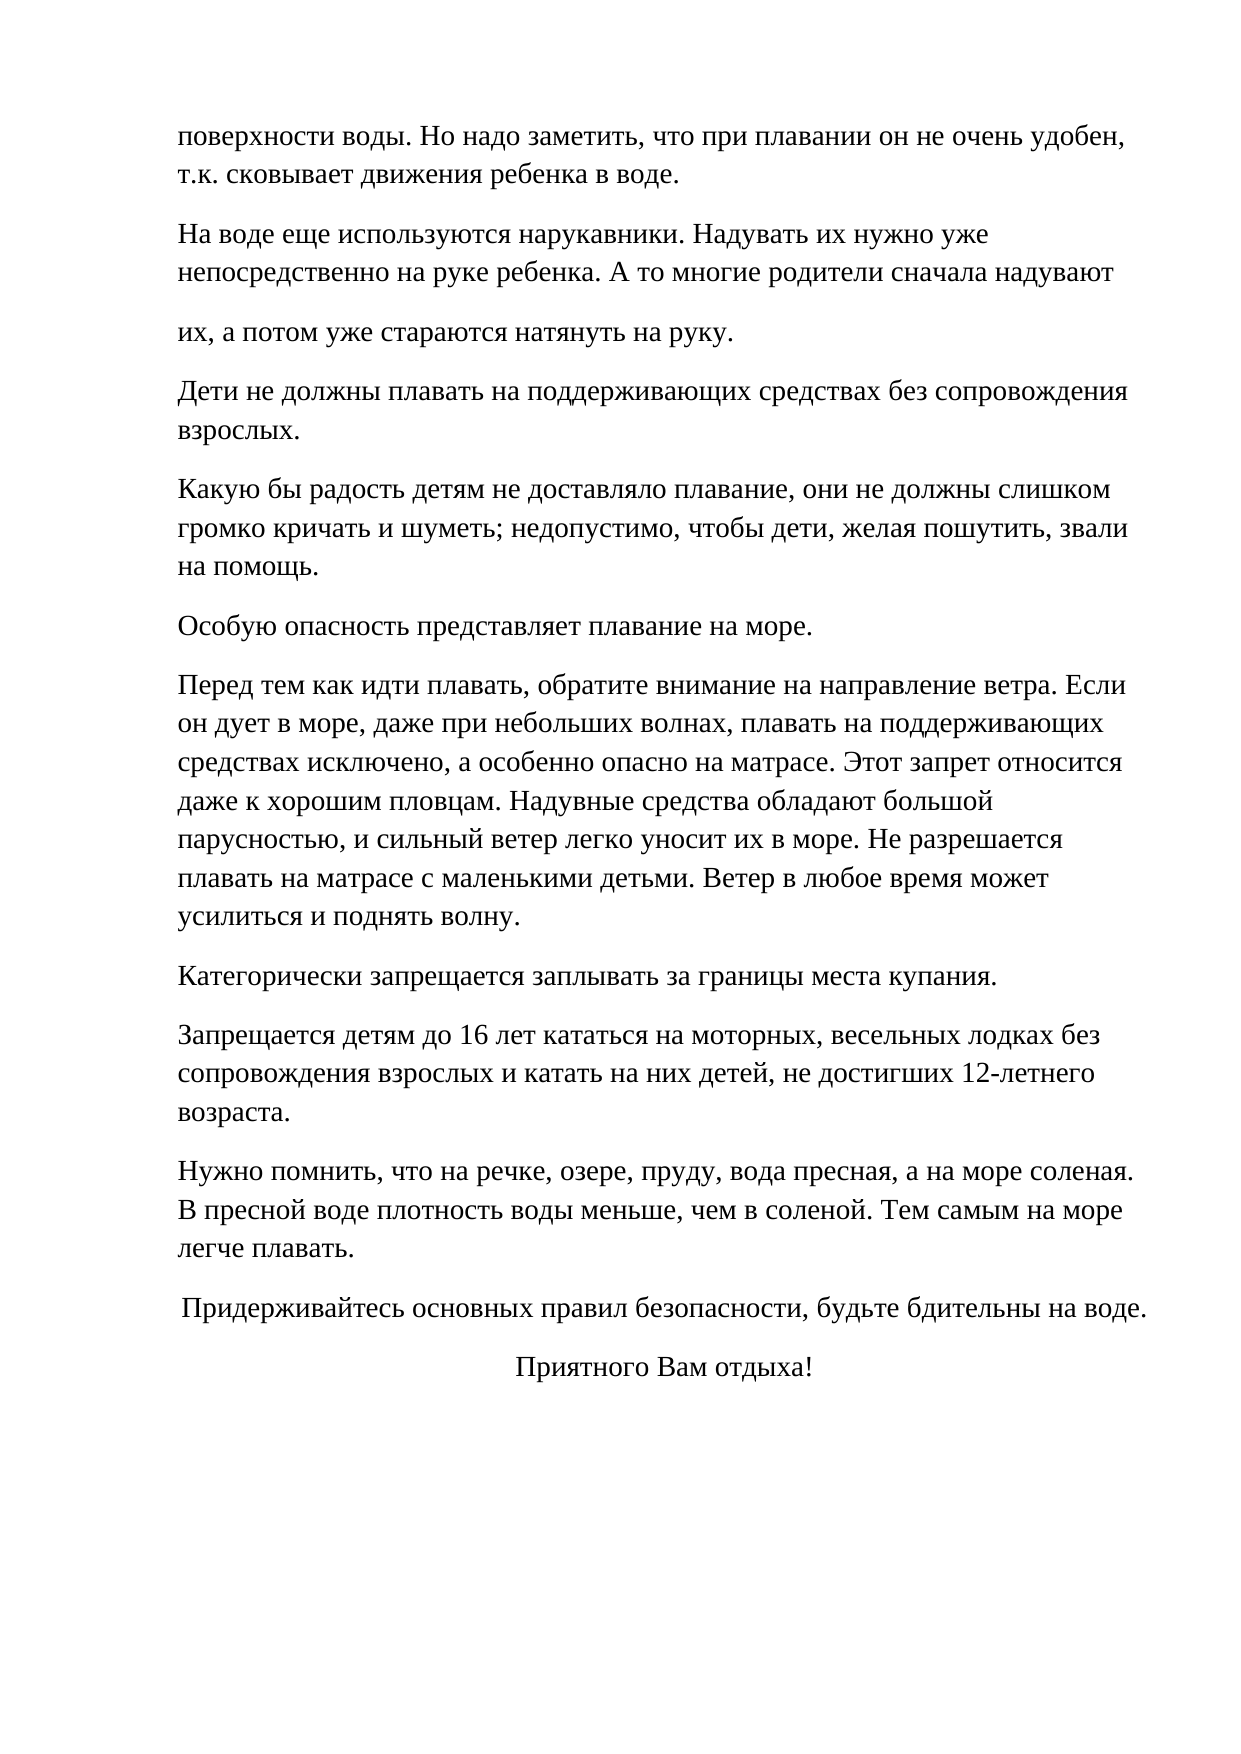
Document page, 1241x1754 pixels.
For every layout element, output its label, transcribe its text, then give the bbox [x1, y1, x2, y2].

text Нужно помнить, что на речке, озере, пруду, вода пресная, а на море соленая. В пресной воде плотность воды меньше, чем в соленой. Тем самым на море легче плавать. [177, 1153, 1152, 1264]
text их, а потом уже стараются натянуть на руку. [177, 314, 1152, 347]
text Какую бы радость детям не доставляло плавание, они не должны слишком громко кричать и шуметь; недопустимо, чтобы дети, желая пошутить, звали на помощь. [177, 471, 1152, 582]
text Запрещается детям до 16 лет кататься на моторных, весельных лодках без сопровождения взрослых и катать на них детей, не достигших 12-летнего возраста. [177, 1017, 1152, 1128]
text Особую опасность представляет плавание на море. [177, 608, 1152, 641]
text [177, 118, 1152, 190]
text Придерживайтесь основных правил безопасности, будьте бдительны на воде. [177, 1290, 1152, 1323]
text Дети не должны плавать на поддерживающих средствах без сопровождения взрослых. [177, 373, 1152, 445]
text Перед тем как идти плавать, обратите внимание на направление ветра. Если он дует в море, даже при небольших волнах, плавать на поддерживающих средствах исключено, а особенно опасно на матрасе. Этот запрет относится даже к хорошим пловцам. Надувные средства обладают большой парусностью, и сильный ветер легко уносит их в море. Не разрешается плавать на матрасе с маленькими детьми. Ветер в любое время может усилиться и поднять волну. [177, 667, 1152, 932]
text Приятного Вам отдыха! [177, 1349, 1152, 1383]
text На воде еще используются нарукавники. Надувать их нужно уже непосредственно на руке ребенка. А то многие родители сначала надувают [177, 216, 1152, 288]
text Категорически запрещается заплывать за границы места купания. [177, 958, 1152, 991]
